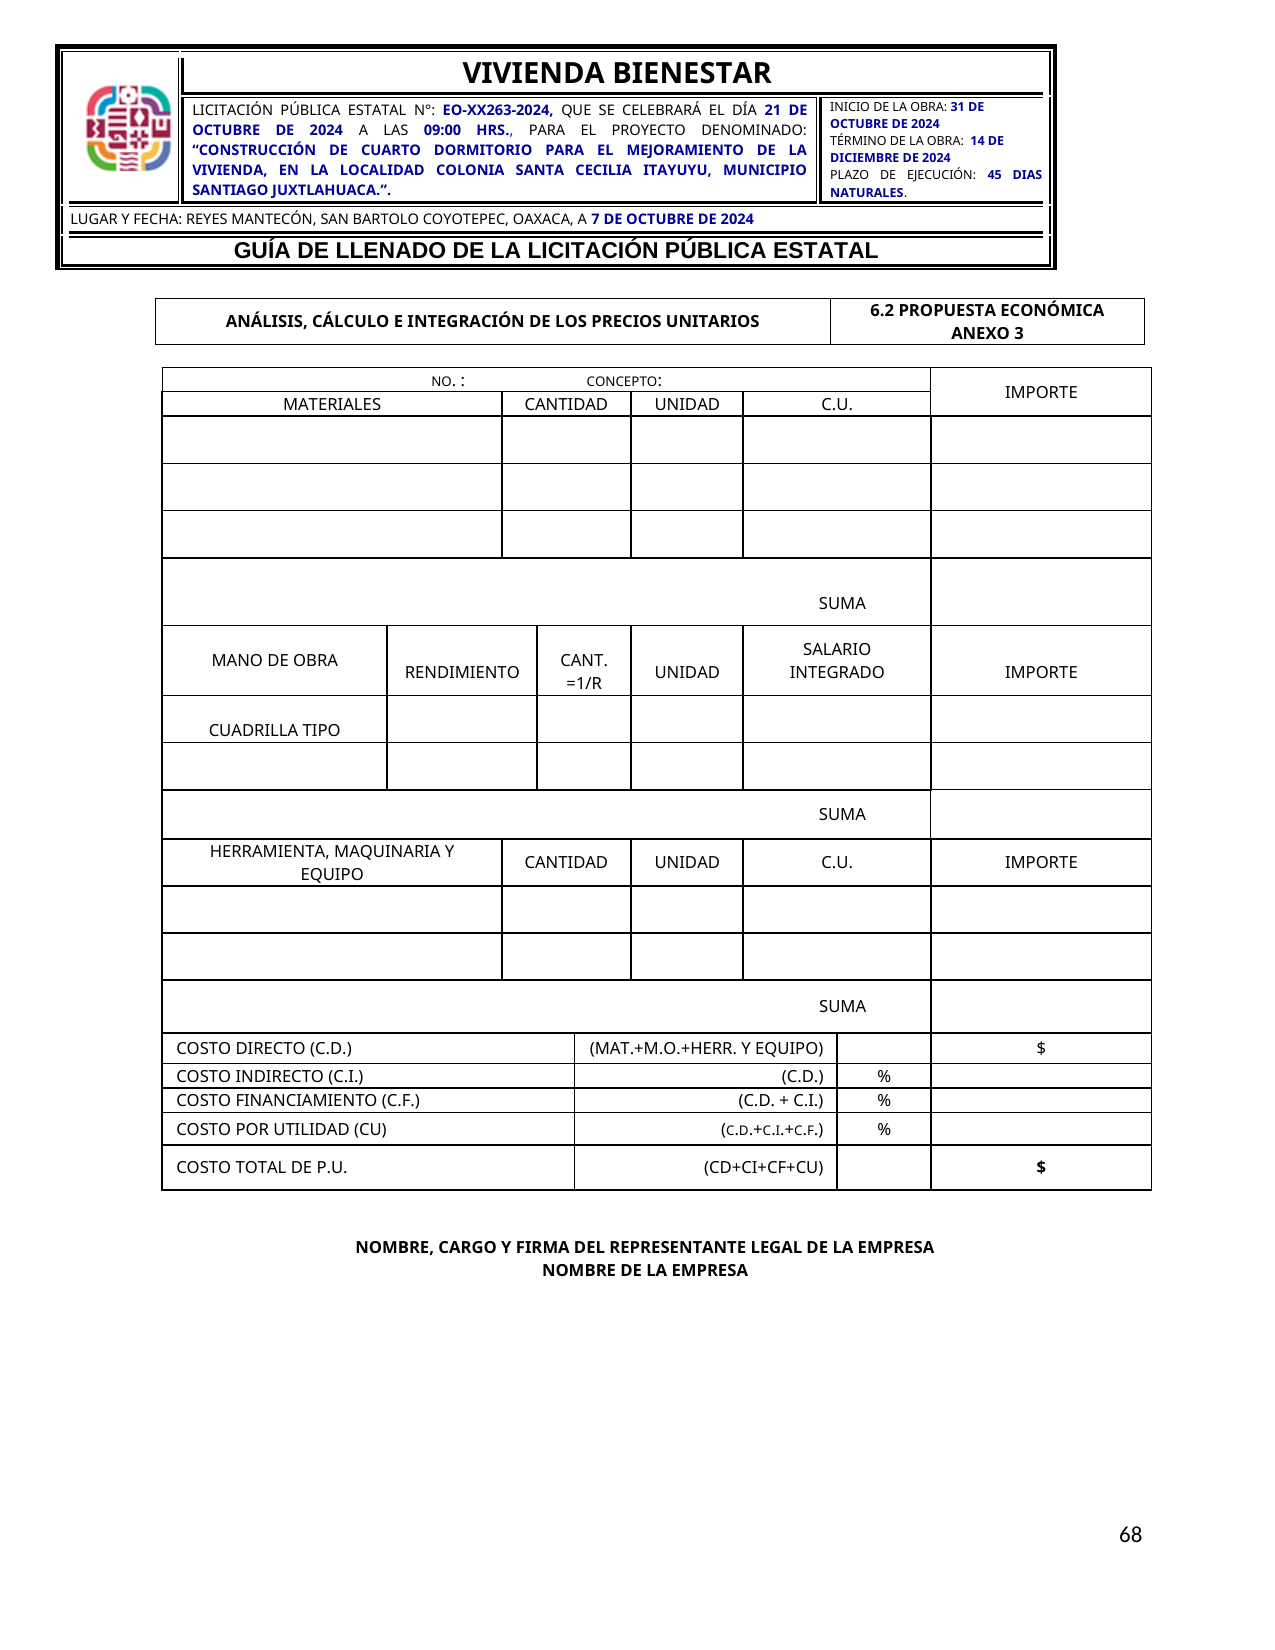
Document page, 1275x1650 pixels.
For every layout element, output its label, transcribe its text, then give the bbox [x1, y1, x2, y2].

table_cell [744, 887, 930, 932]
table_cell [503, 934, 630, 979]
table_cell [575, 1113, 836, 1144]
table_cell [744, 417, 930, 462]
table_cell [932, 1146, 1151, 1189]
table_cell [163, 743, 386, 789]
text NOMBRE DE LA EMPRESA [148, 1259, 1142, 1281]
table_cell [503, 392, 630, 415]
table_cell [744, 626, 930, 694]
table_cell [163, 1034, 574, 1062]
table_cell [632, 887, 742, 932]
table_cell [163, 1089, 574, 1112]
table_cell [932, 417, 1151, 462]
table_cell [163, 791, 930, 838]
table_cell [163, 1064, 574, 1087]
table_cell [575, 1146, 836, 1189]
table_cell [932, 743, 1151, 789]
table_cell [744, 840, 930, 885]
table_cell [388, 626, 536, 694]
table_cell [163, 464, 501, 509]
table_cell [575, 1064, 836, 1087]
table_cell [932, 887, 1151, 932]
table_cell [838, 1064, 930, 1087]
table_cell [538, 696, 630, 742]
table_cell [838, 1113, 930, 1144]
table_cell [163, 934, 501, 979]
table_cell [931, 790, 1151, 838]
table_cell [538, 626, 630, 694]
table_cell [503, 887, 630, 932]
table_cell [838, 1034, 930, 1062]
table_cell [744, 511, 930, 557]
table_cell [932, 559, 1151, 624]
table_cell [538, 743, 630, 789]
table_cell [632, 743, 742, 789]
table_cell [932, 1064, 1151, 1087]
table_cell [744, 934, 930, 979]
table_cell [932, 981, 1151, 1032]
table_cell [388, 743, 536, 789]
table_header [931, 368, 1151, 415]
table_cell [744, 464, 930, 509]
text NOMBRE, CARGO Y FIRMA DEL REPRESENTANTE LEGAL DE LA EMPRESA [148, 1236, 1142, 1259]
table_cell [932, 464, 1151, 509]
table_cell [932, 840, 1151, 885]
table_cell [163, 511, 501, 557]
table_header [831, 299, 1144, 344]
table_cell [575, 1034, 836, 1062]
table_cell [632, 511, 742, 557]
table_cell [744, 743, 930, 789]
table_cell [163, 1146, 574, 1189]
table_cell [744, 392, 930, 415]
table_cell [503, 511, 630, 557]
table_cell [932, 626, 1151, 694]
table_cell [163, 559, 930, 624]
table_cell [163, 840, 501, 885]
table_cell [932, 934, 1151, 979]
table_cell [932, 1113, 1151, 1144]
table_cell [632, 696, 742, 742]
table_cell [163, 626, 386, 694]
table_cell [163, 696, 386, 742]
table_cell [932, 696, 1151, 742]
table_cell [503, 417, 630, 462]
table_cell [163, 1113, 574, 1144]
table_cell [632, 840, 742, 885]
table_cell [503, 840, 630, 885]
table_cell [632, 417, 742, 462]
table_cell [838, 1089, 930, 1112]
picture [75, 77, 178, 177]
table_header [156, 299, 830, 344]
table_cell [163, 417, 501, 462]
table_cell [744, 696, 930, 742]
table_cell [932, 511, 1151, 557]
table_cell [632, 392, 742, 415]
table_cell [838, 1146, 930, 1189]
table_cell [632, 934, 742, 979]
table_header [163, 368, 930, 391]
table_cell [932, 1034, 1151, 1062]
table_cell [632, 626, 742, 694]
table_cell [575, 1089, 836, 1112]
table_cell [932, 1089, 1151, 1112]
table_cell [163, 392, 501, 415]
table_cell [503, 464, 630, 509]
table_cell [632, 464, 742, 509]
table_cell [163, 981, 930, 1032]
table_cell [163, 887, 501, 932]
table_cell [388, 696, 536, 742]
